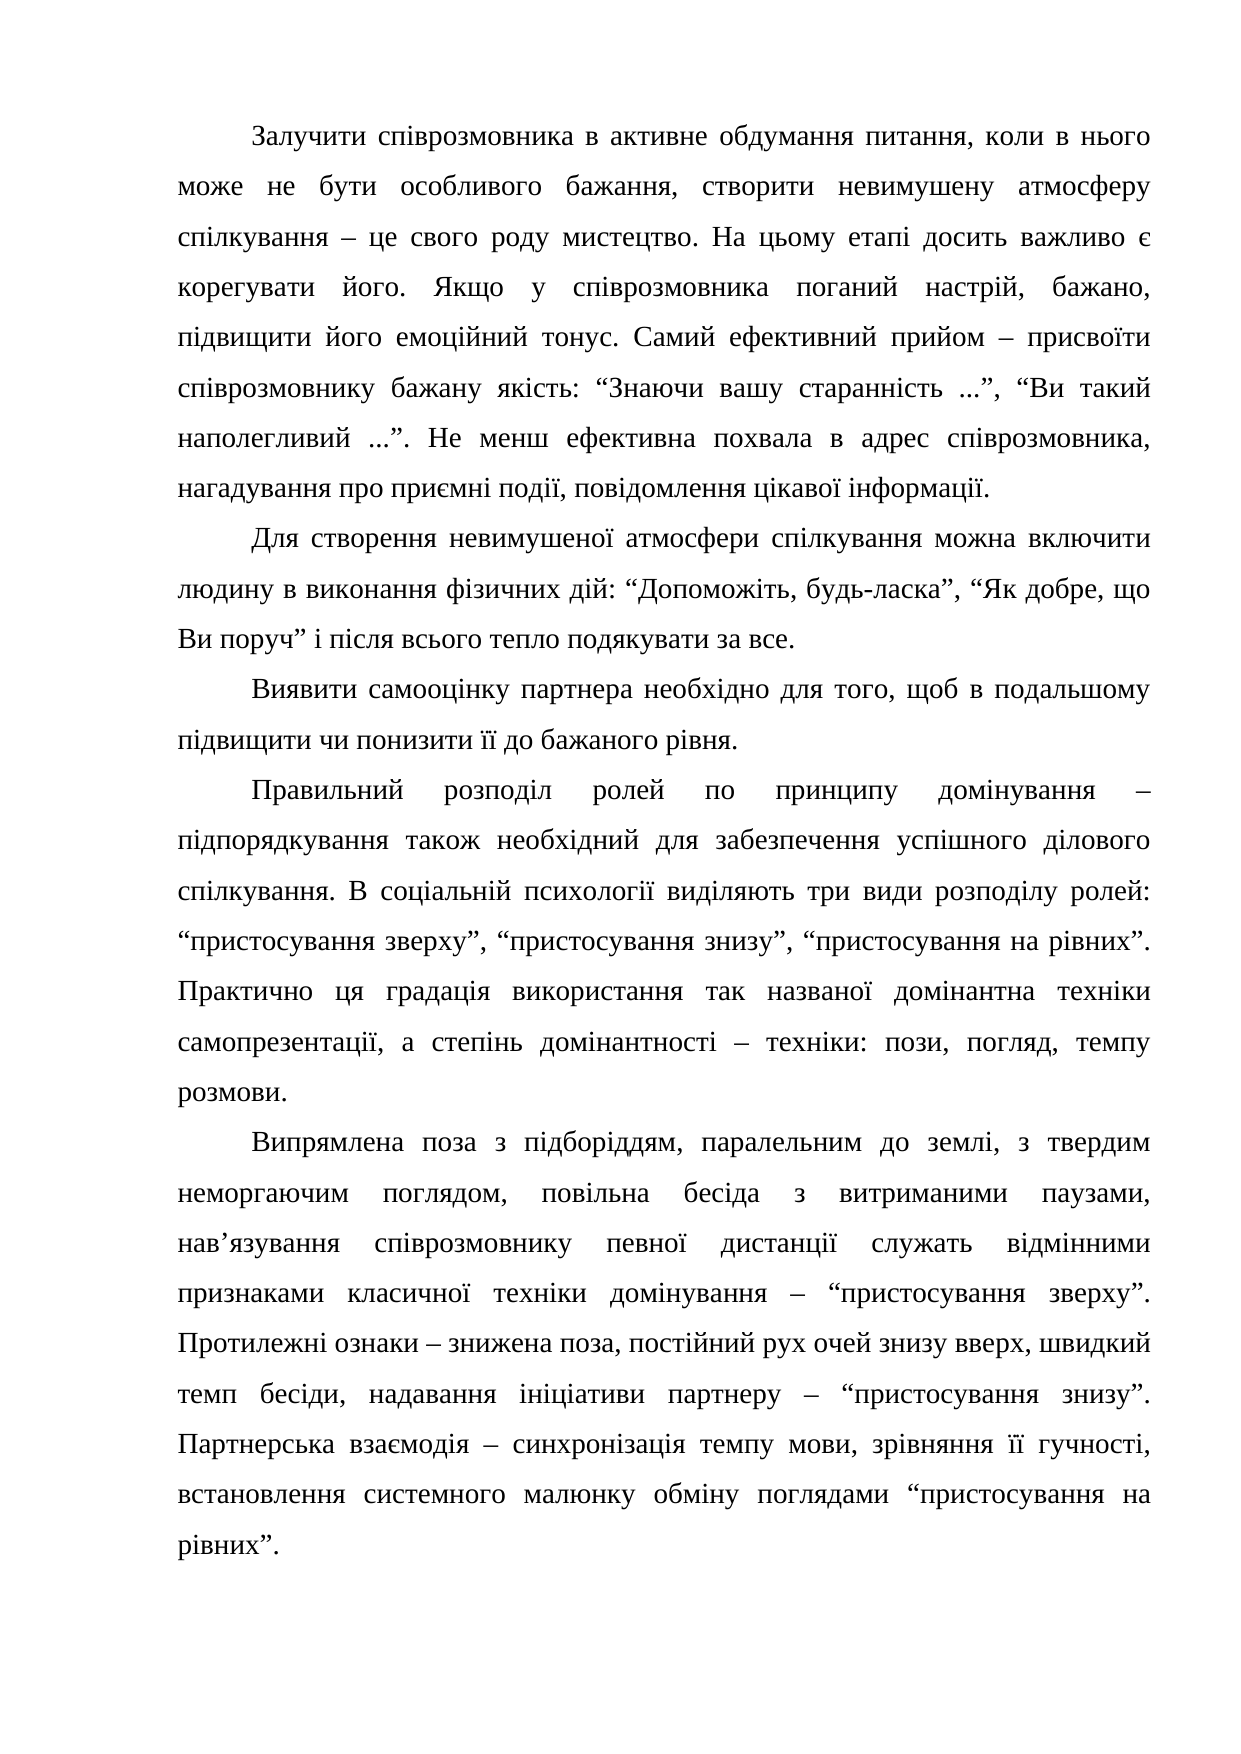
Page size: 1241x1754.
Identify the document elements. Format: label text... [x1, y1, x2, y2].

text Випрямлена поза з підборіддям, паралельним до землі, з твердим неморгаючим поглядом, повільна бесіда з витриманими паузами, нав’язування співрозмовнику певної дистанції служать відмінними признаками класичної техніки домінування – “пристосування зверху”. Протилежні ознаки – знижена поза, постійний рух очей знизу вверх, швидкий темп бесіди, надавання ініціативи партнеру – “пристосування знизу”. Партнерська взаємодія – синхронізація темпу мови, зрівняння її гучності, встановлення системного малюнку обміну поглядами “пристосування на рівних”. [177, 1124, 1152, 1560]
text Для створення невимушеної атмосфери спілкування можна включити людину в виконання фізичних дій: “Допоможіть, будь-ласка”, “Як добре, що Ви поруч” і після всього тепло подякувати за все. [177, 521, 1152, 655]
text Виявити самооцінку партнера необхідно для того, щоб в подальшому підвищити чи понизити її до бажаного рівня. [177, 672, 1152, 755]
text Залучити співрозмовника в активне обдумання питання, коли в нього може не бути особливого бажання, створити невимушену атмосферу спілкування – це свого роду мистецтво. На цьому етапі досить важливо є корегувати його. Якщо у співрозмовника поганий настрій, бажано, підвищити його емоційний тонус. Самий ефективний прийом – присвоїти співрозмовнику бажану якість: “Знаючи вашу старанність ...”, “Ви такий наполегливий ...”. Не менш ефективна похвала в адрес співрозмовника, нагадування про приємні події, повідомлення цікавої інформації. [177, 118, 1152, 504]
text Правильний розподіл ролей по принципу домінування – підпорядкування також необхідний для забезпечення успішного ділового спілкування. В соціальній психології виділяють три види розподілу ролей: “пристосування зверху”, “пристосування знизу”, “пристосування на рівних”. Практично ця градація використання так названої домінантна техніки самопрезентації, а степінь домінантності – техніки: пози, погляд, темпу розмови. [177, 772, 1152, 1108]
